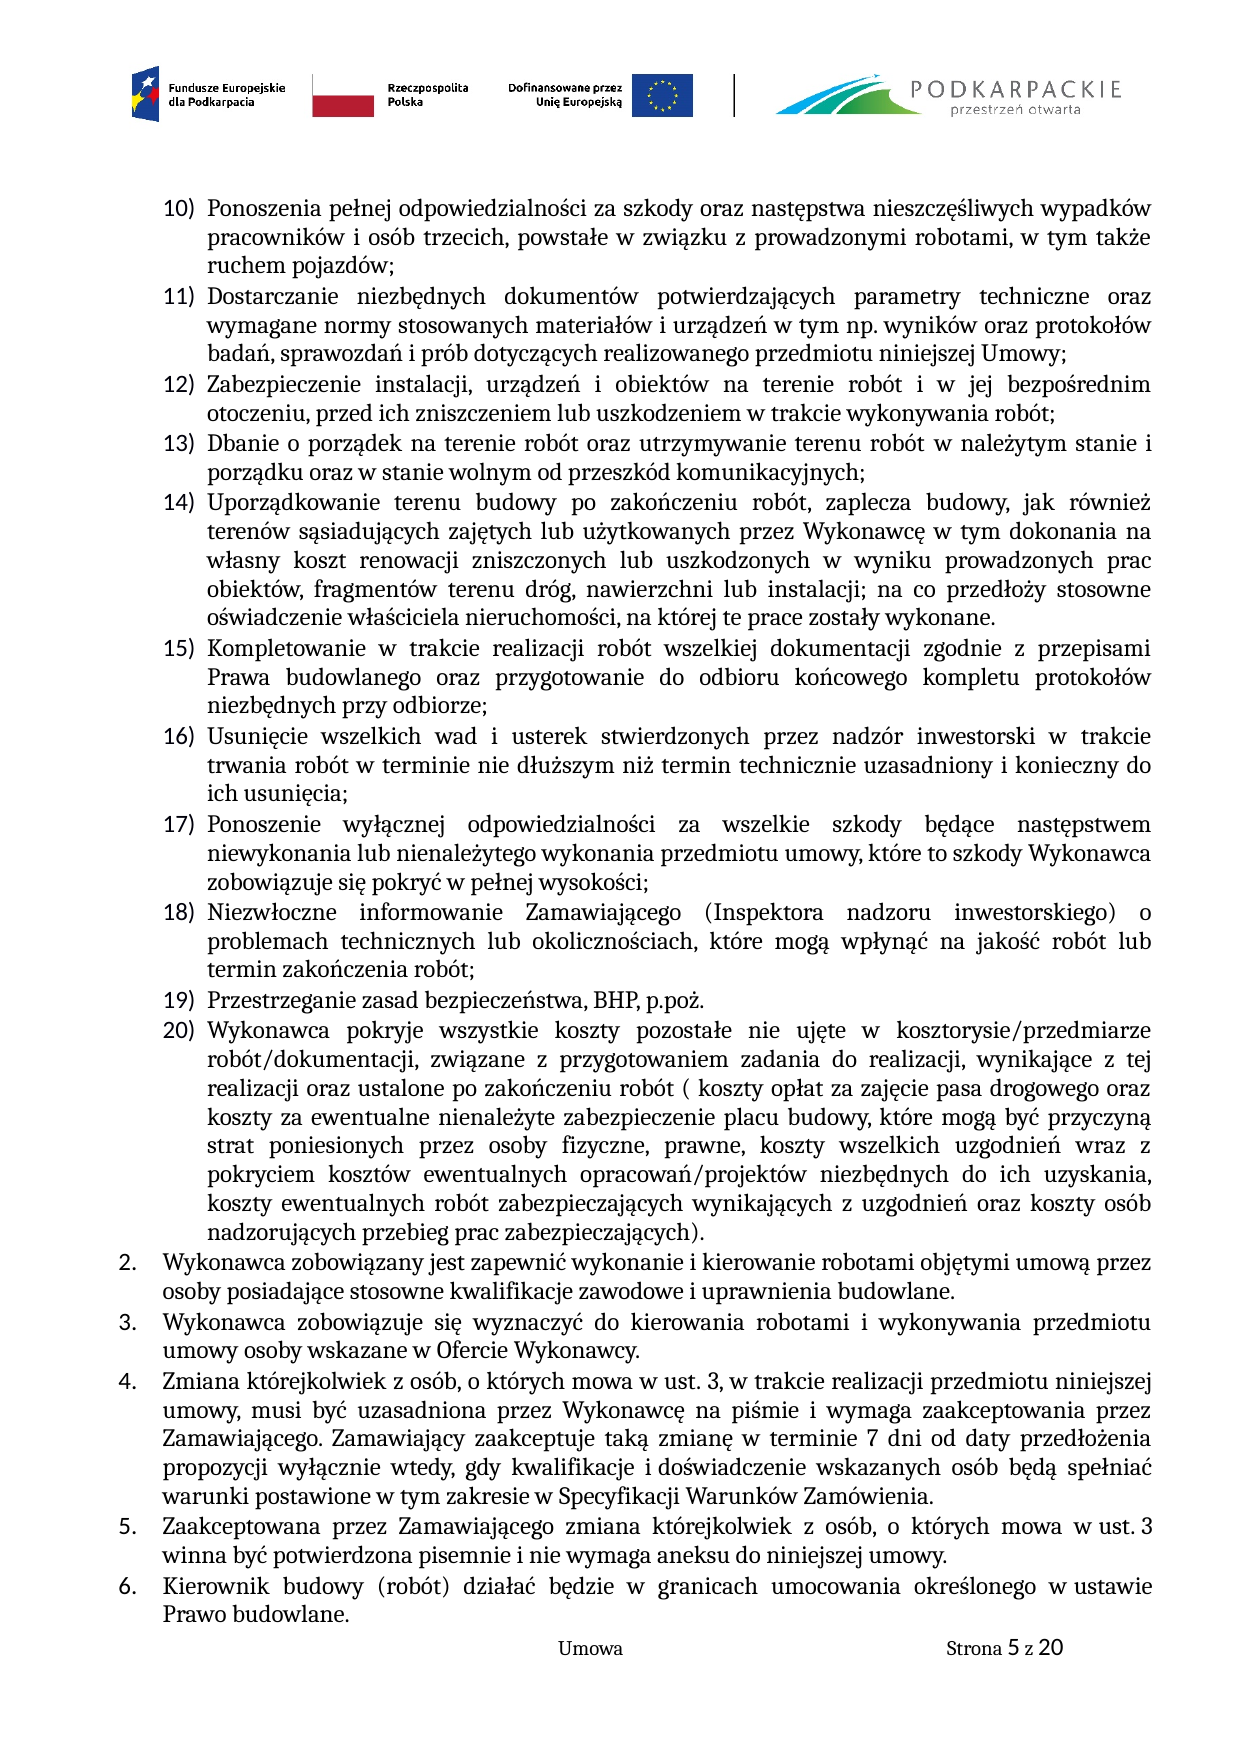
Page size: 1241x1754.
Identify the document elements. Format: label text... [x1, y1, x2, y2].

list Przestrzeganie zasad bezpieczeństwa, BHP, p.poż. [162, 984, 1152, 1015]
list Wykonawca zobowiązany jest zapewnić wykonanie i kierowanie robotami objętymi umową przez osoby posiadające stosowne kwalifikacje zawodowe i uprawnienia budowlane. [118, 1246, 1152, 1306]
list Zaakceptowana przez Zamawiającego zmiana którejkolwiek z osób, o których mowa w ust. 3 winna być potwierdzona pisemnie i nie wymaga aneksu do niniejszej umowy. [118, 1511, 1152, 1570]
list Wykonawca pokryje wszystkie koszty pozostałe nie ujęte w kosztorysie/przedmiarze robót/dokumentacji, związane z przygotowaniem zadania do realizacji, wynikające z tej realizacji oraz ustalone po zakończeniu robót ( koszty opłat za zajęcie pasa drogowego oraz koszty za ewentualne nienależyte zabezpieczenie placu budowy, które mogą być przyczyną strat poniesionych przez osoby fizyczne, prawne, koszty wszelkich uzgodnień wraz z pokryciem kosztów ewentualnych opracowań/projektów niezbędnych do ich uzyskania, koszty ewentualnych robót zabezpieczających wynikających z uzgodnień oraz koszty osób nadzorujących przebieg prac zabezpieczających). [162, 1015, 1152, 1246]
picture [118, 52, 1134, 136]
list Dbanie o porządek na terenie robót oraz utrzymywanie terenu robót w należytym stanie i porządku oraz w stanie wolnym od przeszkód komunikacyjnych; [162, 427, 1152, 487]
list Kierownik budowy (robót) działać będzie w granicach umocowania określonego w ustawie Prawo budowlane. [118, 1570, 1152, 1629]
list Ponoszenia pełnej odpowiedzialności za szkody oraz następstwa nieszczęśliwych wypadków pracowników i osób trzecich, powstałe w związku z prowadzonymi robotami, w tym także ruchem pojazdów; [162, 192, 1152, 280]
list Zabezpieczenie instalacji, urządzeń i obiektów na terenie robót i w jej bezpośrednim otoczeniu, przed ich zniszczeniem lub uszkodzeniem w trakcie wykonywania robót; [162, 368, 1152, 427]
list Uporządkowanie terenu budowy po zakończeniu robót, zaplecza budowy, jak również terenów sąsiadujących zajętych lub użytkowanych przez Wykonawcę w tym dokonania na własny koszt renowacji zniszczonych lub uszkodzonych w wyniku prowadzonych prac obiektów, fragmentów terenu dróg, nawierzchni lub instalacji; na co przedłoży stosowne oświadczenie właściciela nieruchomości, na której te prace zostały wykonane. [162, 487, 1152, 632]
list Wykonawca zobowiązuje się wyznaczyć do kierowania robotami i wykonywania przedmiotu umowy osoby wskazane w Ofercie Wykonawcy. [118, 1306, 1152, 1365]
list Kompletowanie w trakcie realizacji robót wszelkiej dokumentacji zgodnie z przepisami Prawa budowlanego oraz przygotowanie do odbioru końcowego kompletu protokołów niezbędnych przy odbiorze; [162, 632, 1152, 720]
list Ponoszenie wyłącznej odpowiedzialności za wszelkie szkody będące następstwem niewykonania lub nienależytego wykonania przedmiotu umowy, które to szkody Wykonawca zobowiązuje się pokryć w pełnej wysokości; [162, 808, 1152, 896]
list Dostarczanie niezbędnych dokumentów potwierdzających parametry techniczne oraz wymagane normy stosowanych materiałów i urządzeń w tym np. wyników oraz protokołów badań, sprawozdań i prób dotyczących realizowanego przedmiotu niniejszej Umowy; [162, 280, 1152, 368]
list Zmiana którejkolwiek z osób, o których mowa w ust. 3, w trakcie realizacji przedmiotu niniejszej umowy, musi być uzasadniona przez Wykonawcę na piśmie i wymaga zaakceptowania przez Zamawiającego. Zamawiający zaakceptuje taką zmianę w terminie 7 dni od daty przedłożenia propozycji wyłącznie wtedy, gdy kwalifikacje i doświadczenie wskazanych osób będą spełniać warunki postawione w tym zakresie w Specyfikacji Warunków Zamówienia. [118, 1365, 1152, 1511]
list Usunięcie wszelkich wad i usterek stwierdzonych przez nadzór inwestorski w trakcie trwania robót w terminie nie dłuższym niż termin technicznie uzasadniony i konieczny do ich usunięcia; [162, 720, 1152, 808]
list Niezwłoczne informowanie Zamawiającego (Inspektora nadzoru inwestorskiego) o problemach technicznych lub okolicznościach, które mogą wpłynąć na jakość robót lub termin zakończenia robót; [162, 896, 1152, 984]
